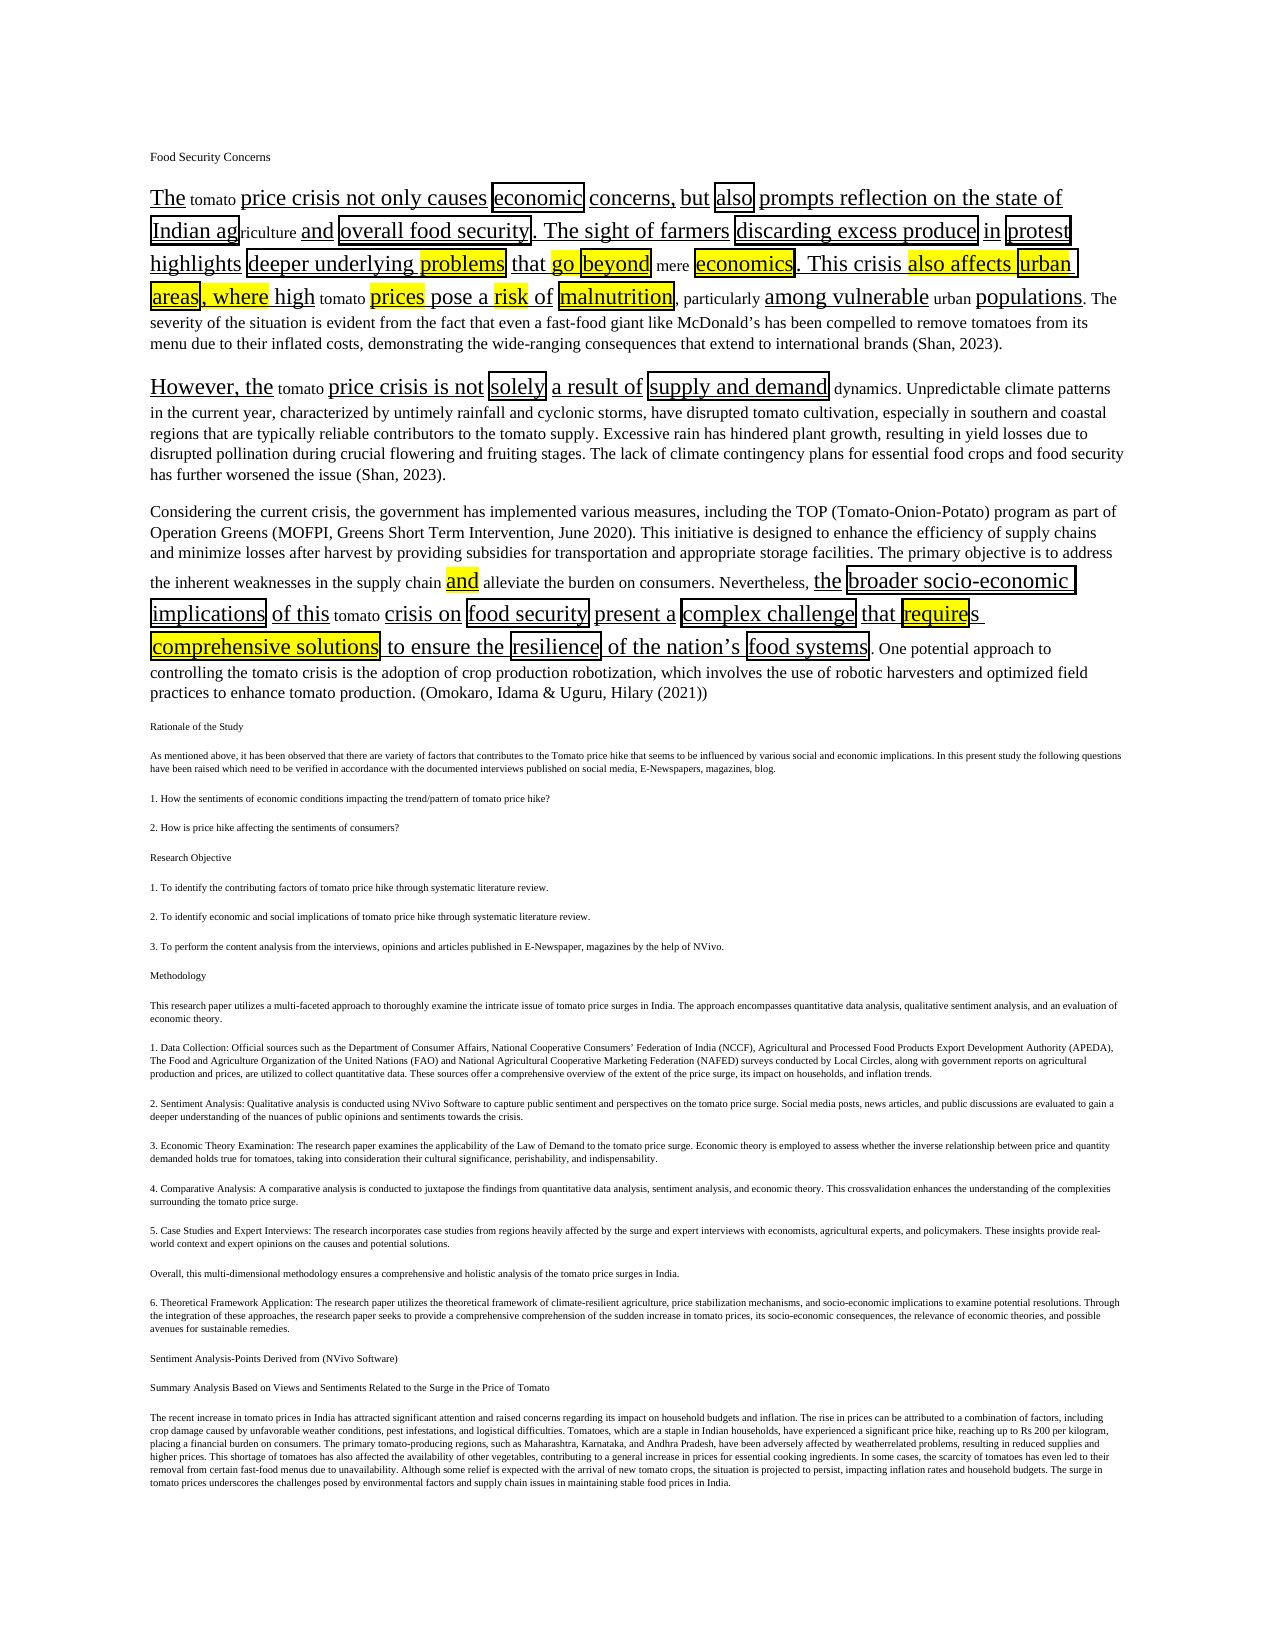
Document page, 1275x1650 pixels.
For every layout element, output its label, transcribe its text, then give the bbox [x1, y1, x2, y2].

text However, the tomato price crisis is not solely a result of supply and demand dynamics. Unpredictable climate patterns in the current year, characterized by untimely rainfall and cyclonic storms, have disrupted tomato cultivation, especially in southern and coastal regions that are typically reliable contributors to the tomato supply. Excessive rain has hindered plant growth, resulting in yield losses due to disrupted pollination during crucial flowering and fruiting stages. The lack of climate contingency plans for essential food crops and food security has further worsened the issue (Shan, 2023). [150, 371, 1125, 484]
text Food Security Concerns [150, 150, 1125, 164]
text 3. Economic Theory Examination: The research paper examines the applicability of the Law of Demand to the tomato price surge. Economic theory is employed to assess whether the inverse relationship between price and quantity demanded holds true for tomatoes, taking into consideration their cultural significance, perishability, and indispensability. [150, 1140, 1125, 1165]
text 4. Comparative Analysis: A comparative analysis is conducted to juxtapose the findings from quantitative data analysis, sentiment analysis, and economic theory. This crossvalidation enhances the understanding of the complexities surrounding the tomato price surge. [150, 1183, 1125, 1207]
text 5. Case Studies and Expert Interviews: The research incorporates case studies from regions heavily affected by the surge and expert interviews with economists, agricultural experts, and policymakers. These insights provide real-world context and expert opinions on the causes and potential solutions. [150, 1225, 1125, 1250]
text 2. Sentiment Analysis: Qualitative analysis is conducted using NVivo Software to capture public sentiment and perspectives on the tomato price surge. Social media posts, news articles, and public discussions are evaluated to gain a deeper understanding of the nuances of public opinions and sentiments towards the crisis. [150, 1098, 1125, 1122]
text Considering the current crisis, the government has implemented various measures, including the TOP (Tomato-Onion-Potato) program as part of Operation Greens (MOFPI, Greens Short Term Intervention, June 2020). This initiative is designed to enhance the efficiency of supply chains and minimize losses after harvest by providing subsidies for transportation and appropriate storage facilities. The primary objective is to address the inherent weaknesses in the supply chain and alleviate the burden on consumers. Nevertheless, the broader socio-economic implications of this tomato crisis on food security present a complex challenge that requires comprehensive solutions to ensure the resilience of the nation’s food systems. One potential approach to controlling the tomato crisis is the adoption of crop production robotization, which involves the use of robotic harvesters and optimized field practices to enhance tomato production. (Omokaro, Idama & Uguru, Hilary (2021)) [150, 502, 1125, 702]
text This research paper utilizes a multi-faceted approach to thoroughly examine the intricate issue of tomato price surges in India. The approach encompasses quantitative data analysis, qualitative sentiment analysis, and an evaluation of economic theory. [150, 1000, 1125, 1024]
text The tomato price crisis not only causes economic concerns, but also prompts reflection on the state of Indian agriculture and overall food security. The sight of farmers discarding excess produce in protest highlights deeper underlying problems that go beyond mere economics. This crisis also affects urban areas, where high tomato prices pose a risk of malnutrition, particularly among vulnerable urban populations. The severity of the situation is evident from the fact that even a fast-food giant like McDonald’s has been compelled to remove tomatoes from its menu due to their inflated costs, demonstrating the wide-ranging consequences that extend to international brands (Shan, 2023). [150, 182, 1125, 353]
text 6. Theoretical Framework Application: The research paper utilizes the theoretical framework of climate-resilient agriculture, price stabilization mechanisms, and socio-economic implications to examine potential resolutions. Through the integration of these approaches, the research paper seeks to provide a comprehensive comprehension of the sudden increase in tomato prices, its socio-economic consequences, the relevance of economic theories, and possible avenues for sustainable remedies. [150, 1297, 1125, 1335]
text As mentioned above, it has been observed that there are variety of factors that contributes to the Tomato price hike that seems to be influenced by various social and economic implications. In this present study the following questions have been raised which need to be verified in accordance with the documented interviews published on social media, E-Newspapers, magazines, blog. [150, 750, 1125, 775]
